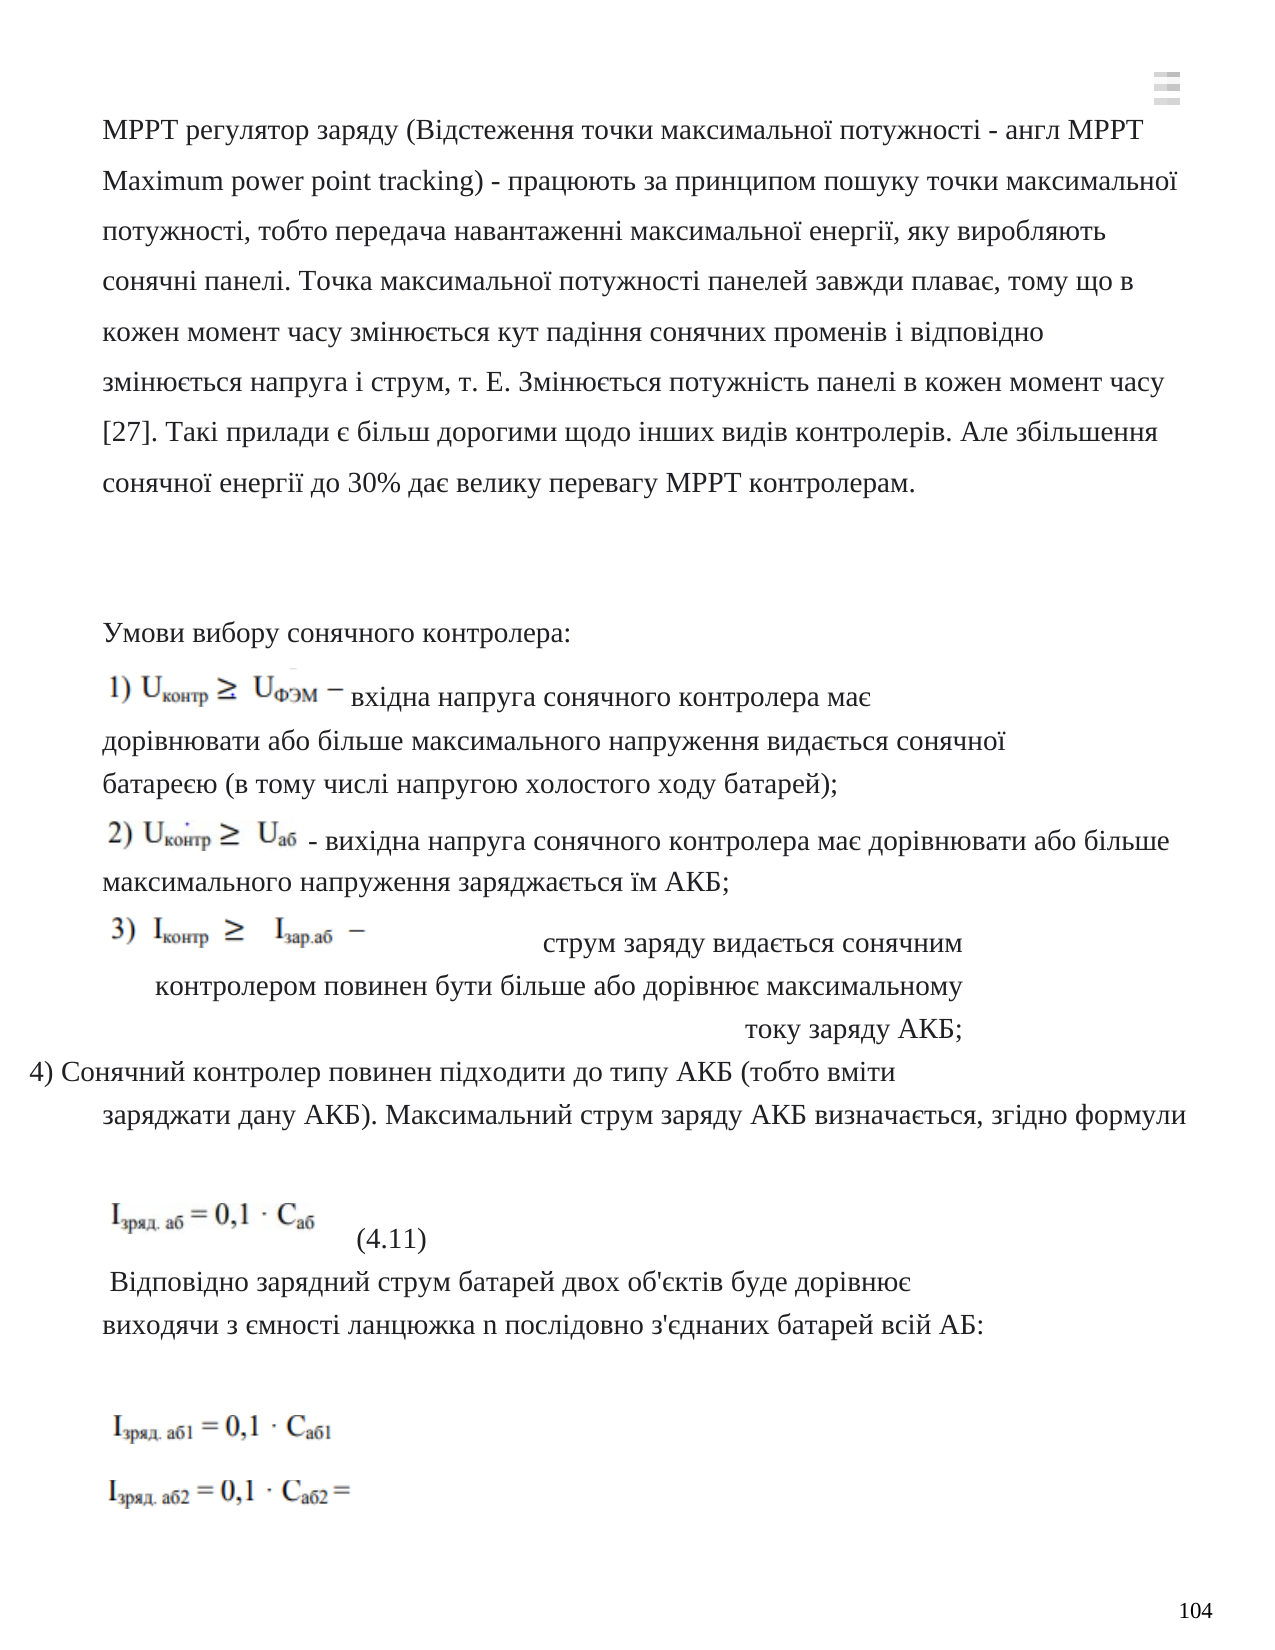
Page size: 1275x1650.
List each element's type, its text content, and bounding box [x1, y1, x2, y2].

text - вихідна напруга сонячного контролера має дорівнювати або більше максимального напруження заряджається їм АКБ; [102, 821, 1171, 898]
text Відповідно зарядний струм батарей двох об'єктів буде дорівнює виходячи з ємності ланцюжка n послідовно з'єднаних батарей всій АБ: [102, 1264, 1033, 1341]
list Сонячний контролер повинен підходити до типу АКБ (тобто вміти [29, 1054, 963, 1087]
text струм заряду видається сонячним контролером повинен бути більше або дорівнює максимальному току заряду АКБ; [102, 925, 963, 1044]
text Умови вибору сонячного контролера: [102, 615, 1212, 649]
picture [108, 1480, 351, 1509]
text вхідна напруга сонячного контролера має дорівнювати або більше максимального напруження видається сонячної батареєю (в тому числі напругою холостого ходу батарей); [102, 669, 1027, 800]
picture [111, 1203, 315, 1234]
text (4.11) [356, 1221, 1212, 1255]
picture [111, 916, 367, 925]
picture [108, 668, 345, 707]
picture [108, 820, 298, 851]
picture [113, 1415, 332, 1444]
text заряджати дану АКБ). Максимальний струм заряду АКБ визначається, згідно формули [102, 1097, 1212, 1131]
text МРРТ регулятор заряду (Відстеження точки максимальної потужності - англ MPPT Maximum power point tracking) - працюють за принципом пошуку точки максимальної потужності, тобто передача навантаженні максимальної енергії, яку виробляють сонячні панелі. Точка максимальної потужності панелей завжди плаває, тому що в кожен момент часу змінюється кут падіння сонячних променів і відповідно змінюється напруга і струм, т. Е. Змінюється потужність панелі в кожен момент часу [27]. Такі прилади є більш дорогими щодо інших видів контролерів. Але збільшення сонячної енергії до 30% дає велику перевагу МРРТ контролерам. [102, 112, 1187, 498]
picture [1142, 72, 1194, 105]
